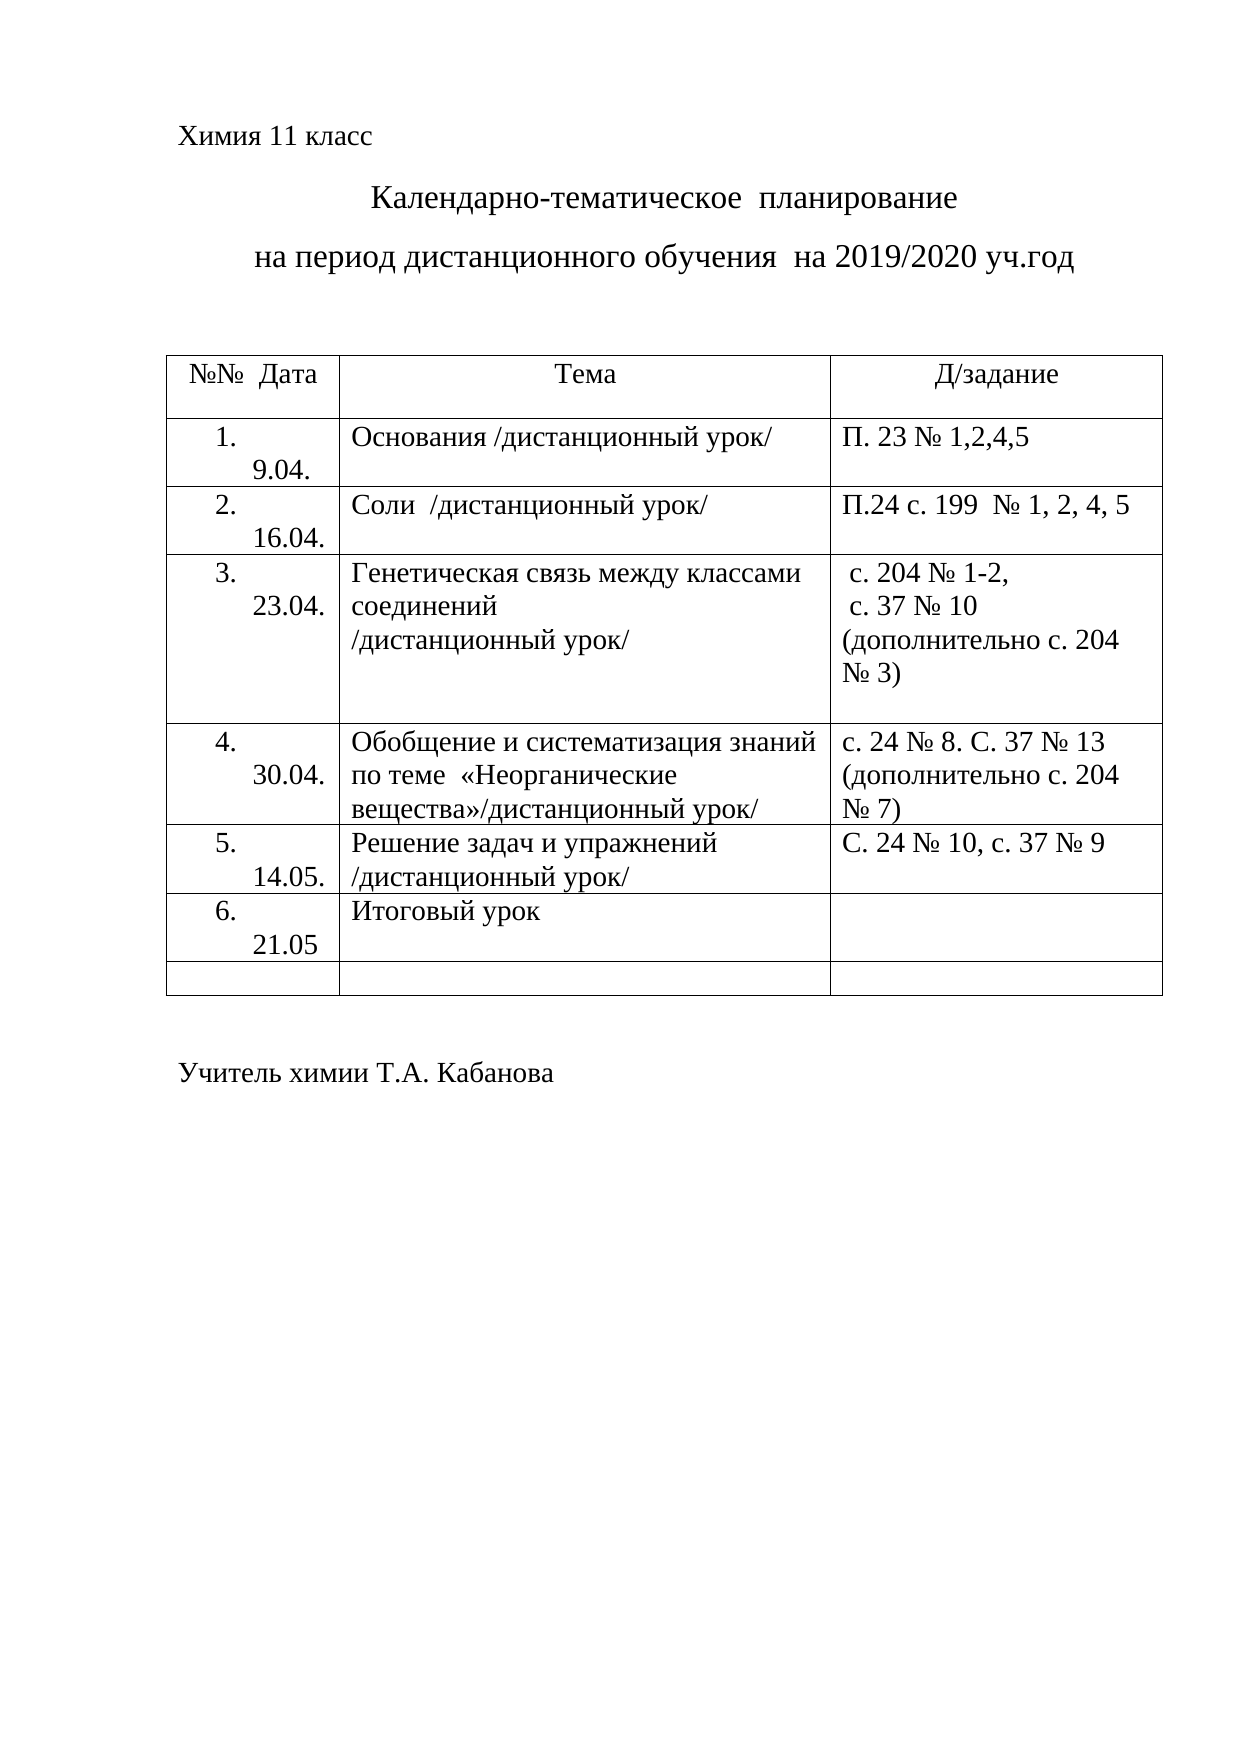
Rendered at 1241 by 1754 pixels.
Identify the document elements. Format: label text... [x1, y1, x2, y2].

text Календарно-тематическое планирование [177, 177, 1152, 216]
table_cell 30.04. [167, 724, 339, 824]
text Химия 11 класс [177, 118, 1152, 152]
table_cell 14.05. [167, 825, 339, 892]
table_cell 9.04. [167, 419, 339, 486]
text на период дистанционного обучения на 2019/2020 уч.год [177, 237, 1152, 275]
table_cell П. 23 № 1,2,4,5 [831, 419, 1162, 486]
table_cell с. 204 № 1-2, с. 37 № 10 (дополнительно с. 204 № 3) [831, 555, 1162, 723]
table_cell с. 24 № 8. С. 37 № 13 (дополнительно с. 204 № 7) [831, 724, 1162, 824]
text Учитель химии Т.А. Кабанова [177, 1056, 1152, 1089]
table_header Тема [340, 356, 830, 418]
table_cell П.24 с. 199 № 1, 2, 4, 5 [831, 487, 1162, 554]
table_cell Основания /дистанционный урок/ [340, 419, 830, 486]
table_cell [831, 962, 1162, 995]
table_cell [167, 962, 339, 995]
table_cell Итоговый урок [340, 894, 830, 961]
table_cell С. 24 № 10, с. 37 № 9 [831, 825, 1162, 892]
table_cell Генетическая связь между классами соединений /дистанционный урок/ [340, 555, 830, 723]
table_header Д/задание [831, 356, 1162, 418]
table_cell 21.05 [167, 894, 339, 961]
table_cell Обобщение и систематизация знаний по теме «Неорганические вещества»/дистанционный урок/ [340, 724, 830, 824]
table_cell 23.04. [167, 555, 339, 723]
table_cell Соли /дистанционный урок/ [340, 487, 830, 554]
table_cell Решение задач и упражнений /дистанционный урок/ [340, 825, 830, 892]
table_header №№ Дата [167, 356, 339, 418]
table_cell 16.04. [167, 487, 339, 554]
table_cell [340, 962, 830, 995]
table_cell [831, 894, 1162, 961]
